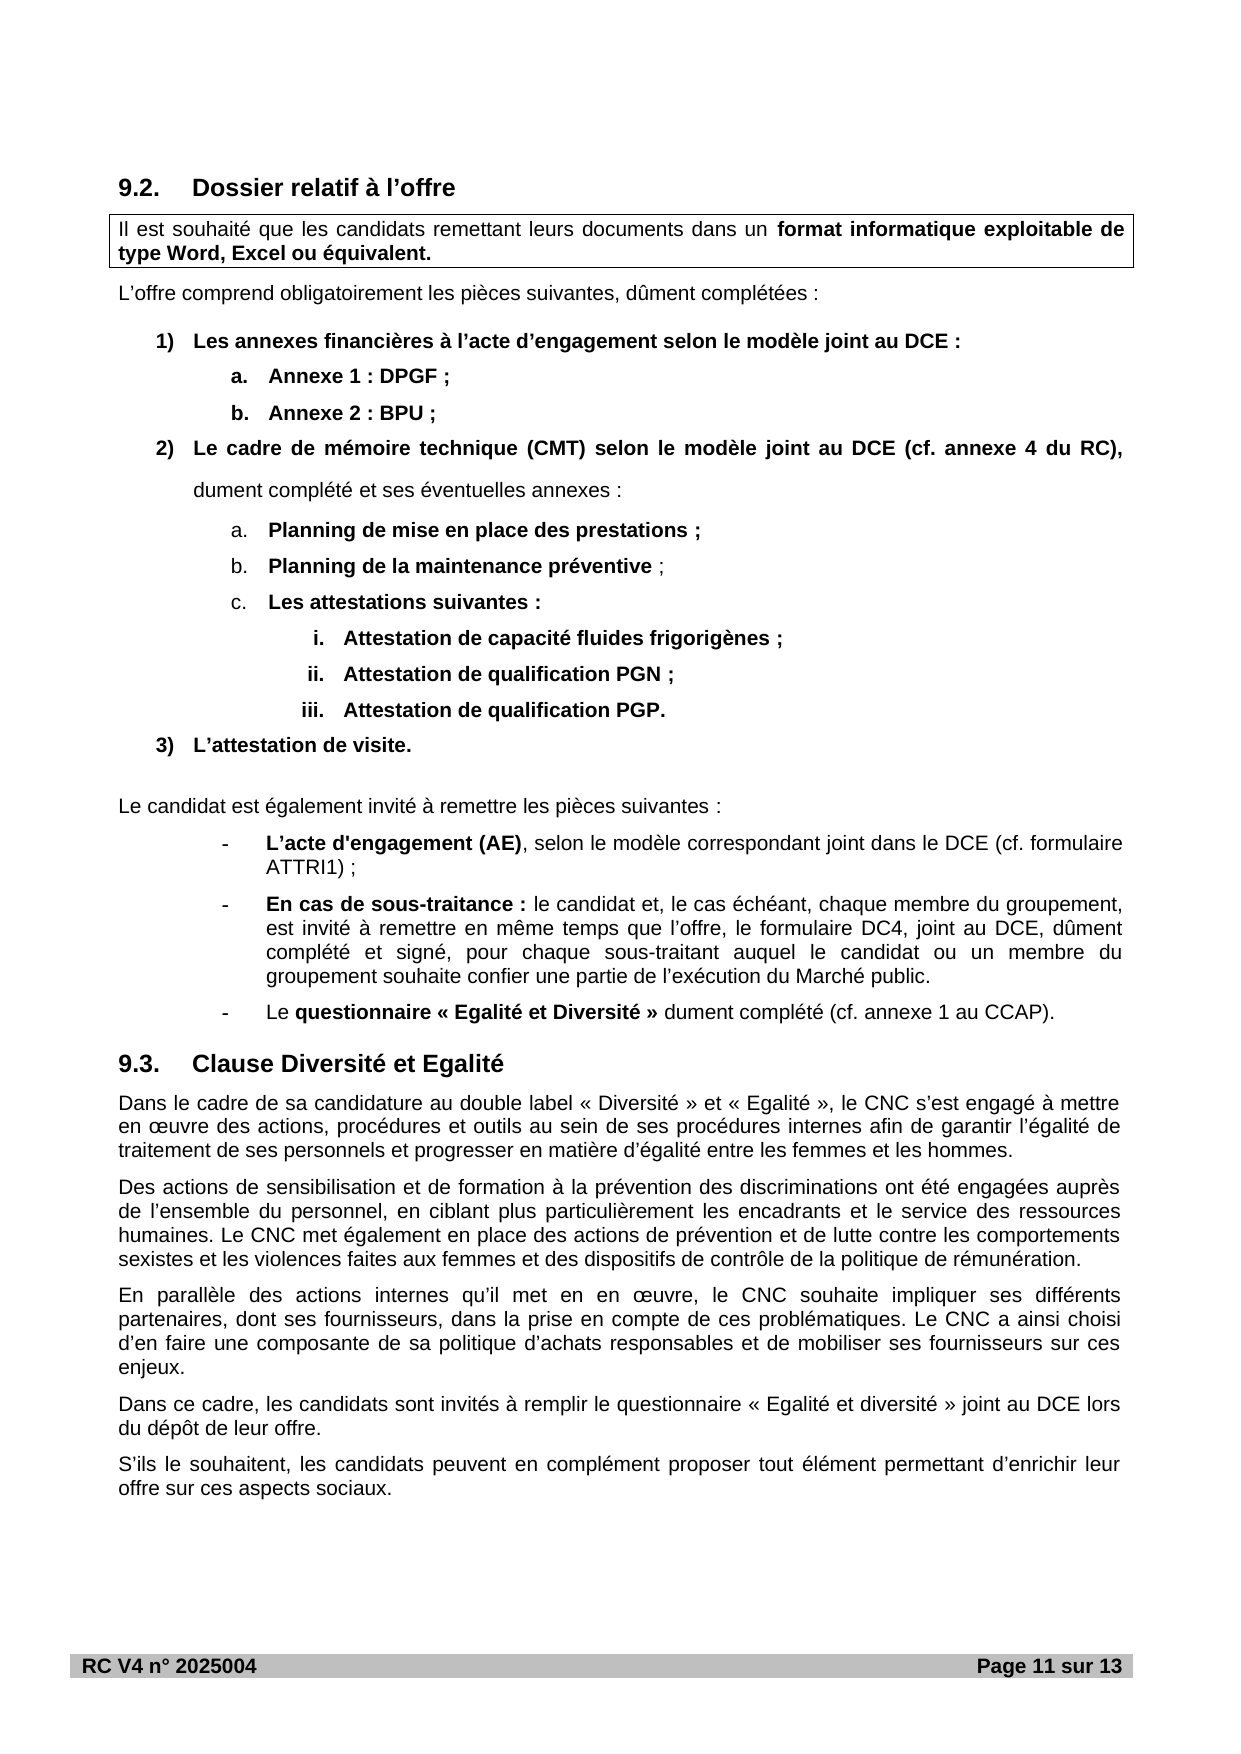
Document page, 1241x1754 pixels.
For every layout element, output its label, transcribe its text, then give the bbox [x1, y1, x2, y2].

list Le cadre de mémoire technique (CMT) selon le modèle joint au DCE (cf. annexe 4 du RC), dument complété et ses éventuelles annexes : [156, 436, 1124, 503]
text S’ils le souhaitent, les candidats peuvent en complément proposer tout élément permettant d’enrichir leur offre sur ces aspects sociaux. [118, 1452, 1122, 1500]
text Le candidat est également invité à remettre les pièces suivantes : [118, 794, 1124, 818]
list En cas de sous-traitance : le candidat et, le cas échéant, chaque membre du groupement, est invité à remettre en même temps que l’offre, le formulaire DC4, joint au DCE, dûment complété et signé, pour chaque sous-traitant auquel le candidat ou un membre du groupement souhaite confier une partie de l’exécution du Marché public. [222, 891, 1124, 987]
text Dans ce cadre, les candidats sont invités à remplir le questionnaire « Egalité et diversité » joint au DCE lors du dépôt de leur offre. [118, 1391, 1122, 1439]
text Il est souhaité que les candidats remettant leurs documents dans un format informatique exploitable de type Word, Excel ou équivalent. [110, 215, 1133, 267]
text L’offre comprend obligatoirement les pièces suivantes, dûment complétées : [118, 281, 1124, 304]
list Clause Diversité et Egalité [118, 1049, 1122, 1078]
text Dans le cadre de sa candidature au double label « Diversité » et « Egalité », le CNC s’est engagé à mettre en œuvre des actions, procédures et outils au sein de ses procédures internes afin de garantir l’égalité de traitement de ses personnels et progresser en matière d’égalité entre les femmes et les hommes. [118, 1090, 1122, 1162]
list L’acte d'engagement (AE), selon le modèle correspondant joint dans le DCE (cf. formulaire ATTRI1) ; [222, 831, 1124, 879]
list L’attestation de visite. [156, 733, 1124, 757]
list Annexe 1 : DPGF ; [231, 364, 1124, 388]
list Planning de mise en place des prestations ; [231, 518, 1124, 542]
text En parallèle des actions internes qu’il met en en œuvre, le CNC souhaite impliquer ses différents partenaires, dont ses fournisseurs, dans la prise en compte de ces problématiques. Le CNC a ainsi choisi d’en faire une composante de sa politique d’achats responsables et de mobiliser ses fournisseurs sur ces enjeux. [118, 1283, 1122, 1379]
text Des actions de sensibilisation et de formation à la prévention des discriminations ont été engagées auprès de l’ensemble du personnel, en ciblant plus particulièrement les encadrants et le service des ressources humaines. Le CNC met également en place des actions de prévention et de lutte contre les comportements sexistes et les violences faites aux femmes et des dispositifs de contrôle de la politique de rémunération. [118, 1175, 1122, 1271]
list Les annexes financières à l’acte d’engagement selon le modèle joint au DCE : [156, 328, 1124, 352]
list Attestation de qualification PGP. [324, 697, 1124, 721]
list Attestation de qualification PGN ; [324, 661, 1124, 685]
list Le questionnaire « Egalité et Diversité » dument complété (cf. annexe 1 au CCAP). [222, 1000, 1124, 1024]
list Planning de la maintenance préventive ; [231, 554, 1124, 578]
list Dossier relatif à l’offre [118, 173, 1122, 201]
list Les attestations suivantes : [231, 589, 1124, 613]
list Annexe 2 : BPU ; [231, 400, 1124, 424]
list Attestation de capacité fluides frigorigènes ; [324, 626, 1124, 649]
